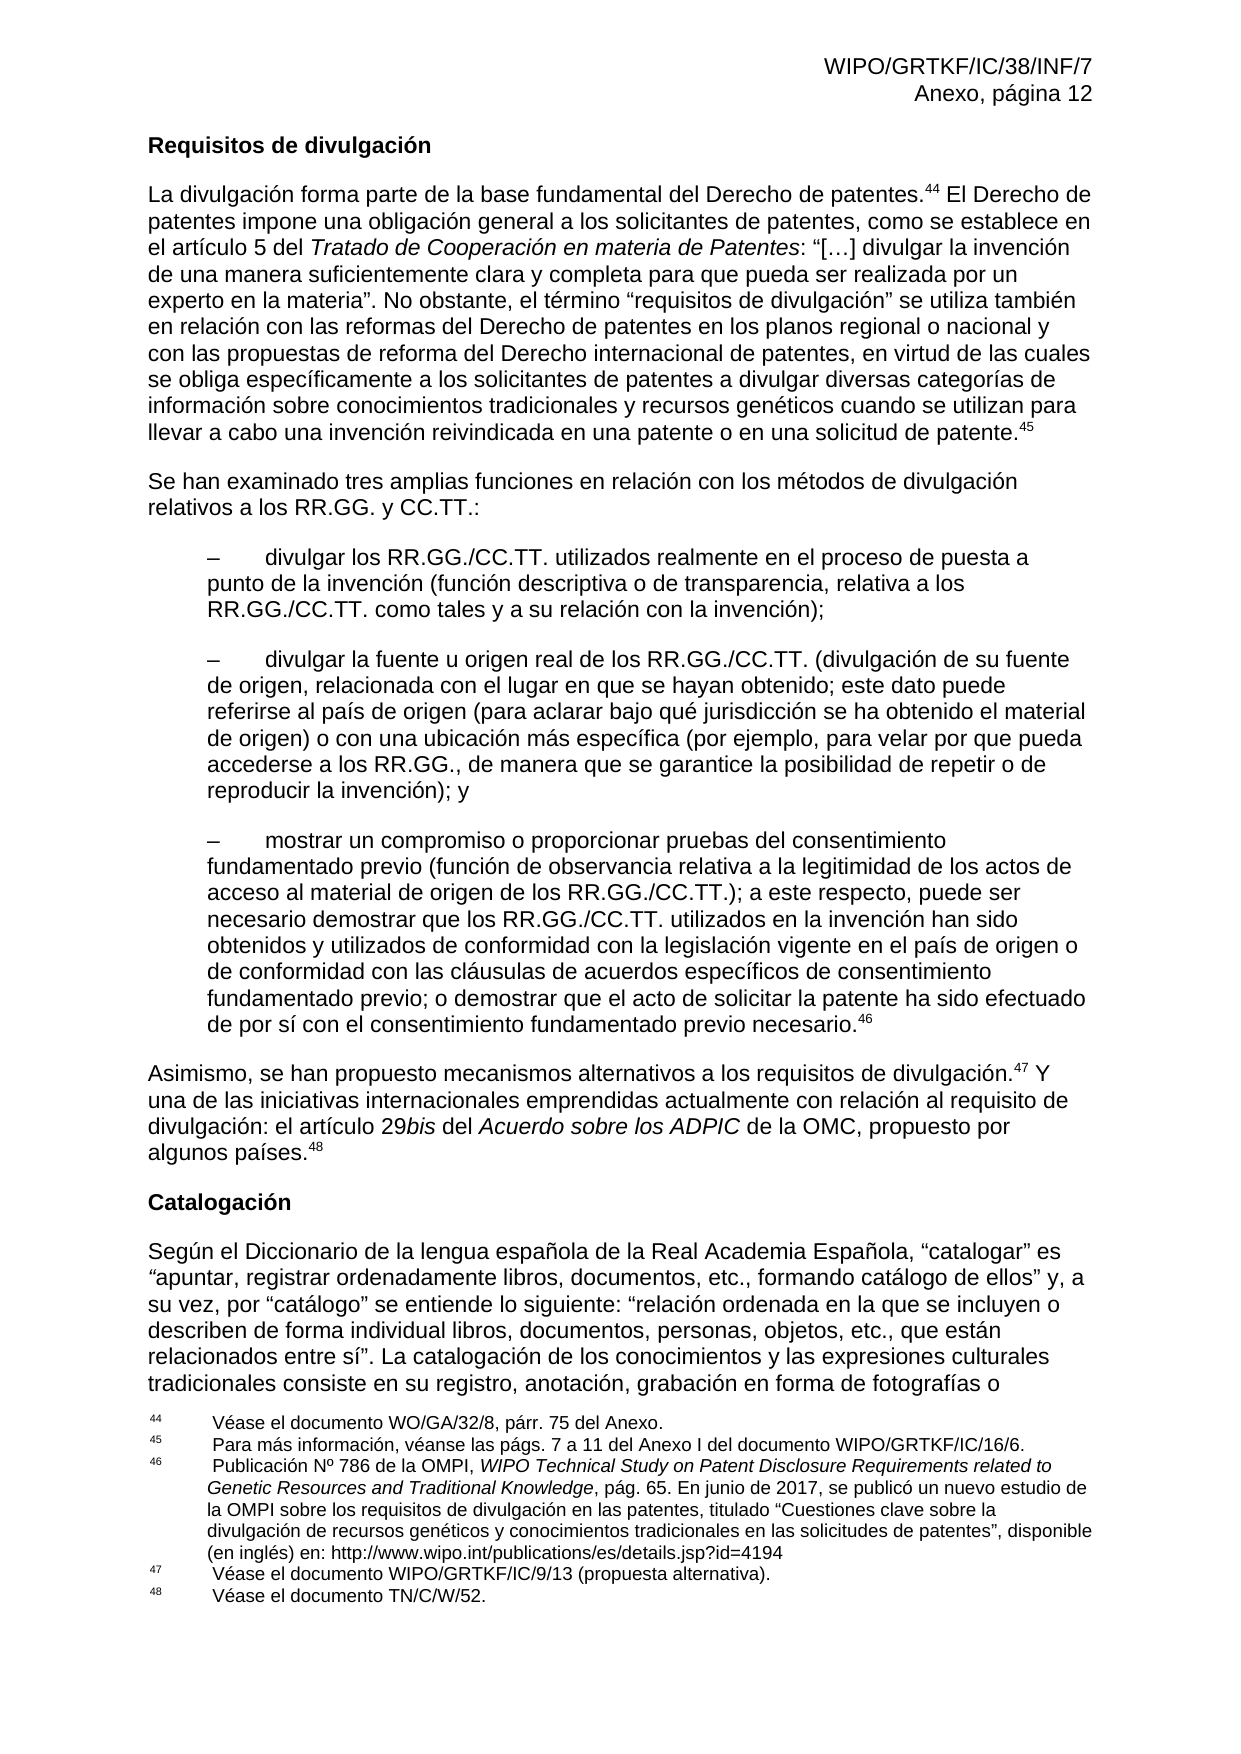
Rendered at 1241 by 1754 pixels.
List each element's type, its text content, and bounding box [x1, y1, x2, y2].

list Se han examinado tres amplias funciones en relación con los métodos de divulgación relativos a los RR.GG. y CC.TT.: [148, 468, 1092, 521]
list – divulgar la fuente u origen real de los RR.GG./CC.TT. (divulgación de su fuente de origen, relacionada con el lugar en que se hayan obtenido; este dato puede referirse al país de origen (para aclarar bajo qué jurisdicción se ha obtenido el material de origen) o con una ubicación más específica (por ejemplo, para velar por que pueda accederse a los RR.GG., de manera que se garantice la posibilidad de repetir o de reproducir la invención); y [207, 646, 1092, 804]
list Asimismo, se han propuesto mecanismos alternativos a los requisitos de divulgación. Y una de las iniciativas internacionales emprendidas actualmente con relación al requisito de divulgación: el artículo 29bis del Acuerdo sobre los ADPIC de la OMC, propuesto por algunos países. [148, 1060, 1092, 1166]
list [148, 1238, 1092, 1396]
list Catalogación [148, 1189, 1092, 1215]
list La divulgación forma parte de la base fundamental del Derecho de patentes. El Derecho de patentes impone una obligación general a los solicitantes de patentes, como se establece en el artículo 5 del Tratado de Cooperación en materia de Patentes: “[…] divulgar la invención de una manera suficientemente clara y completa para que pueda ser realizada por un experto en la materia”. No obstante, el término “requisitos de divulgación” se utiliza también en relación con las reformas del Derecho de patentes en los planos regional o nacional y con las propuestas de reforma del Derecho internacional de patentes, en virtud de las cuales se obliga específicamente a los solicitantes de patentes a divulgar diversas categorías de información sobre conocimientos tradicionales y recursos genéticos cuando se utilizan para llevar a cabo una invención reivindicada en una patente o en una solicitud de patente. [148, 181, 1092, 445]
list – mostrar un compromiso o proporcionar pruebas del consentimiento fundamentado previo (función de observancia relativa a la legitimidad de los actos de acceso al material de origen de los RR.GG./CC.TT.); a este respecto, puede ser necesario demostrar que los RR.GG./CC.TT. utilizados en la invención han sido obtenidos y utilizados de conformidad con la legislación vigente en el país de origen o de conformidad con las cláusulas de acuerdos específicos de consentimiento fundamentado previo; o demostrar que el acto de solicitar la patente ha sido efectuado de por sí con el consentimiento fundamentado previo necesario. [207, 827, 1092, 1037]
list Requisitos de divulgación [148, 132, 1092, 158]
list – divulgar los RR.GG./CC.TT. utilizados realmente en el proceso de puesta a punto de la invención (función descriptiva o de transparencia, relativa a los RR.GG./CC.TT. como tales y a su relación con la invención); [207, 543, 1092, 623]
